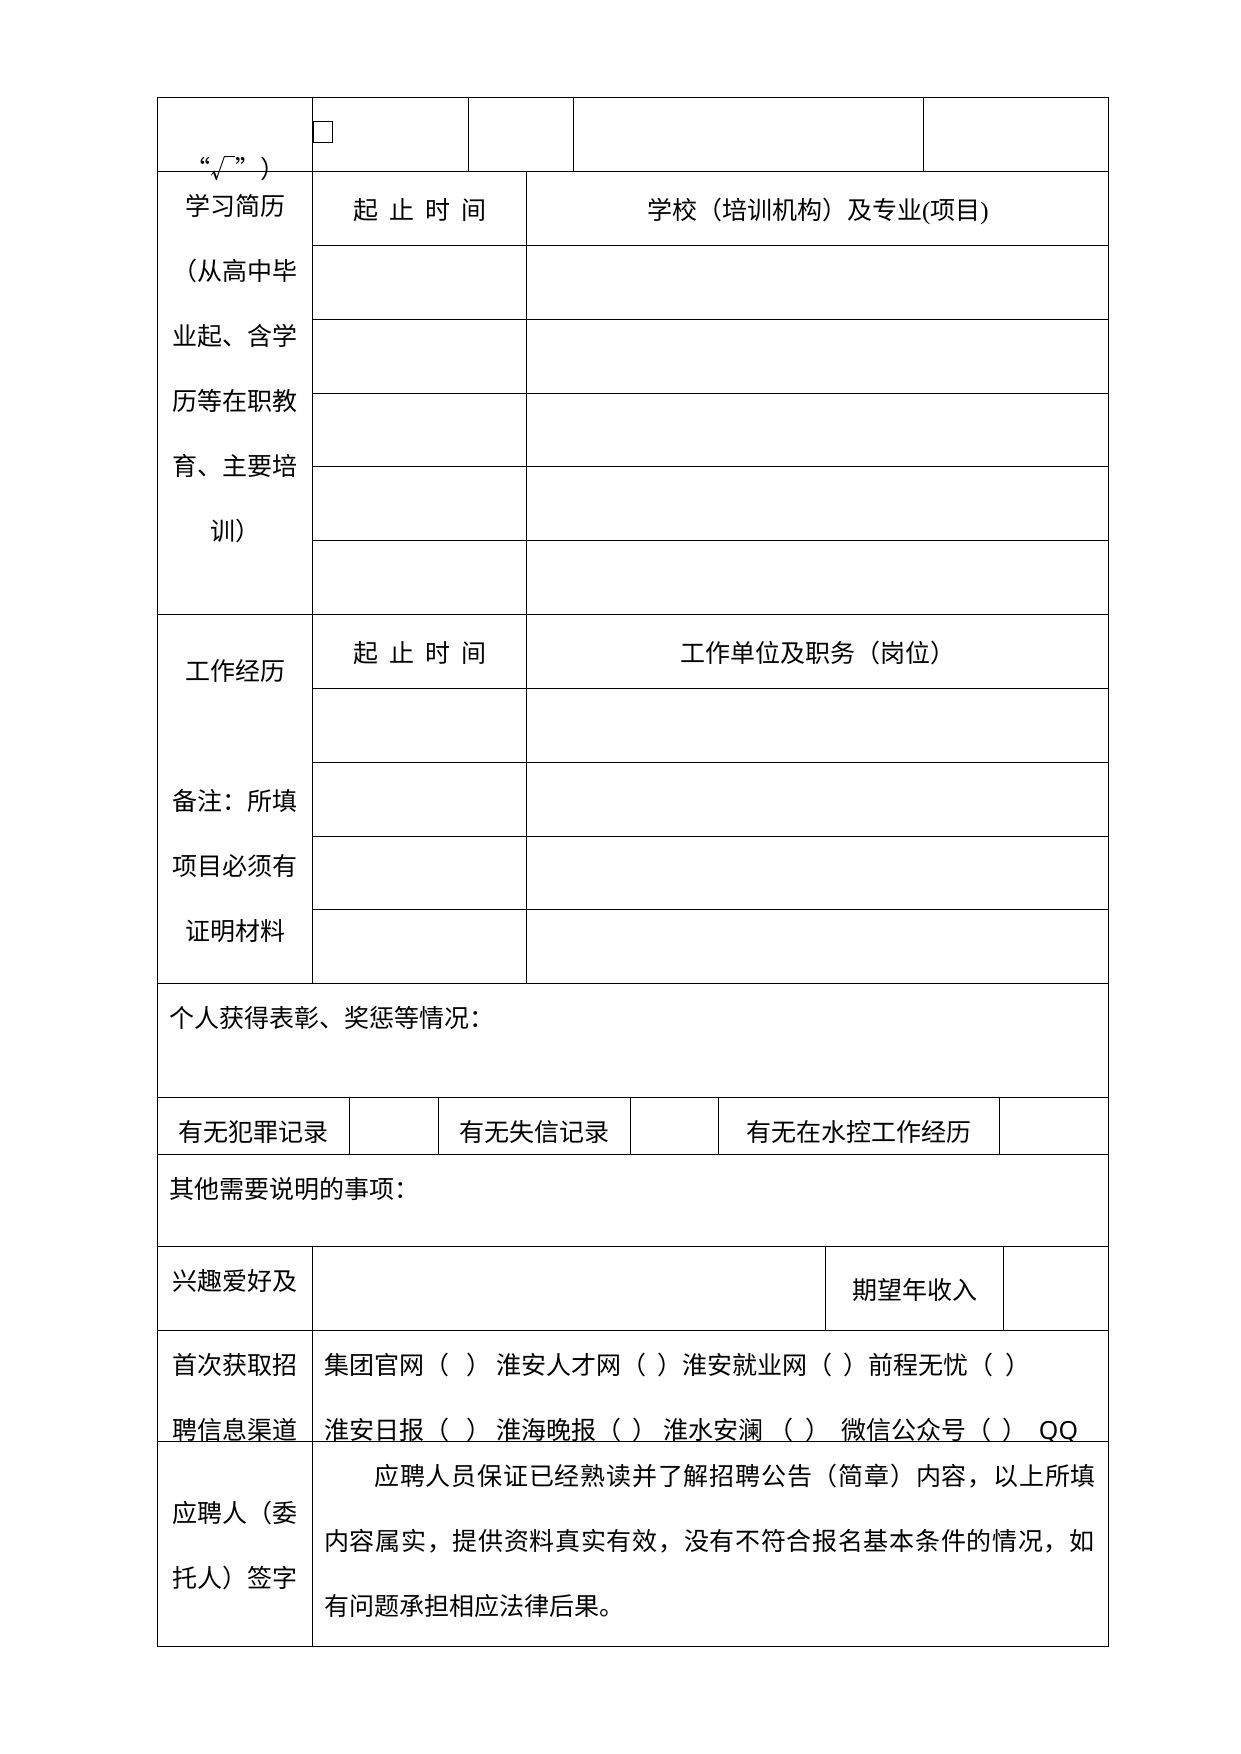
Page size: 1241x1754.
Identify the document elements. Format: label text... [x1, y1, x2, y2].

table_cell 集团官网（ ） 淮安人才网（ ）淮安就业网（ ）前程无忧（ ） 淮安日报（ ） 淮海晚报（ ） 淮水安澜 （ ） 微信公众号（ ） QQ群 （ ） 朋友推荐（ ） 其他（备注说明： ） [313, 1331, 1108, 1441]
table_cell [527, 910, 1108, 983]
table_cell [527, 837, 1108, 909]
table_cell 兴趣爱好及专业特长 [158, 1247, 312, 1330]
table_cell 期望年收入 [826, 1247, 1003, 1330]
table_cell [527, 467, 1108, 540]
table_cell 首次获取招聘信息渠道 [158, 1331, 312, 1441]
table_cell [313, 1247, 825, 1330]
table_cell 起 止 时 间 [313, 615, 526, 688]
table_cell [527, 394, 1108, 466]
table_cell [1000, 1098, 1108, 1154]
table_cell 应聘人员保证已经熟读并了解招聘公告（简章）内容，以上所填内容属实，提供资料真实有效，没有不符合报名基本条件的情况，如有问题承担相应法律后果。 签字： 年 月 日 [313, 1442, 1108, 1646]
table_cell [574, 98, 923, 171]
table_cell 应聘人（委托人）签字 [158, 1442, 312, 1646]
table_cell [313, 910, 526, 983]
table_cell 有无失信记录 [439, 1098, 630, 1154]
table_cell 学习简历（从高中毕业起、含学历等在职教育、主要培训） 备注：所填项目必须有证明材料 [158, 172, 312, 614]
table_cell 个人获得表彰、奖惩等情况： [158, 984, 1108, 1097]
table_cell 其他需要说明的事项： [158, 1155, 1108, 1246]
table_cell 学校（培训机构）及专业(项目) [527, 172, 1108, 245]
table_cell [527, 763, 1108, 836]
table_cell [313, 541, 526, 614]
table_cell [313, 467, 526, 540]
table_cell [527, 541, 1108, 614]
table_cell [313, 394, 526, 466]
table_cell [527, 689, 1108, 762]
table_cell [527, 320, 1108, 392]
table_cell [1004, 1247, 1108, 1330]
table_cell [313, 246, 526, 318]
table_cell [527, 246, 1108, 318]
table_cell 有无犯罪记录 [158, 1098, 349, 1154]
table_cell [631, 1098, 718, 1154]
table_cell 工作单位及职务（岗位） [527, 615, 1108, 688]
table_cell [469, 98, 573, 171]
table_cell [313, 689, 526, 762]
table_cell 有无在水控工作经历 [719, 1098, 999, 1154]
table_cell [924, 98, 1108, 171]
table_cell [313, 320, 526, 392]
table_cell 起 止 时 间 [313, 172, 526, 245]
table_cell [313, 763, 526, 836]
table_cell [313, 98, 468, 171]
table_cell [350, 1098, 438, 1154]
table_cell [313, 837, 526, 909]
table_cell 工作经历 备注：所填项目必须有证明材料 [158, 615, 312, 983]
